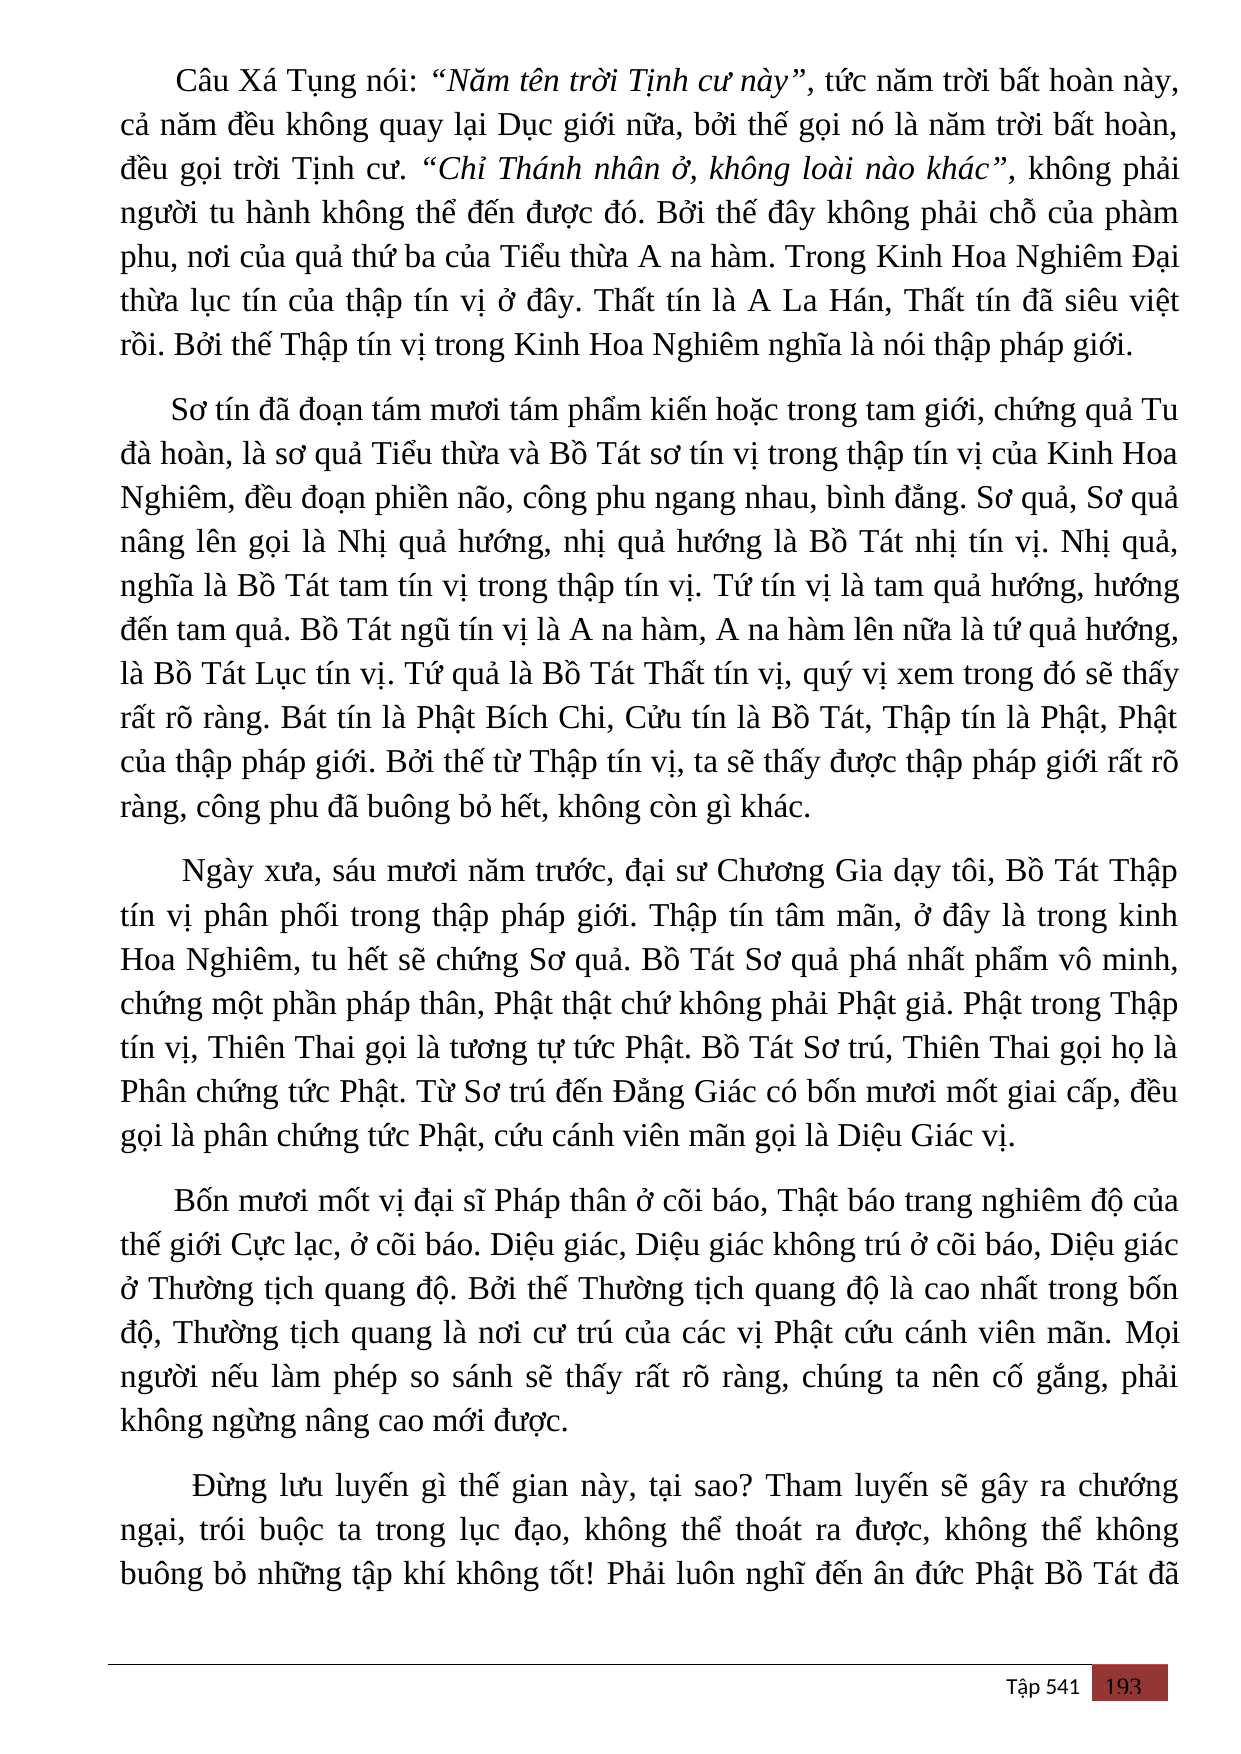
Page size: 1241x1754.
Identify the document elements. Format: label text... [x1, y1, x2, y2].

text Ngày xưa, sáu mươi năm trước, đại sư Chương Gia dạy tôi, Bồ Tát Thập tín vị phân phối trong thập pháp giới. Thập tín tâm mãn, ở đây là trong kinh Hoa Nghiêm, tu hết sẽ chứng Sơ quả. Bồ Tát Sơ quả phá nhất phẩm vô minh, chứng một phần pháp thân, Phật thật chứ không phải Phật giả. Phật trong Thập tín vị, Thiên Thai gọi là tương tự tức Phật. Bồ Tát Sơ trú, Thiên Thai gọi họ là Phân chứng tức Phật. Từ Sơ trú đến Đẳng Giác có bốn mươi mốt giai cấp, đều gọi là phân chứng tức Phật, cứu cánh viên mãn gọi là Diệu Giác vị. [120, 851, 1180, 1153]
text Sơ tín đã đoạn tám mươi tám phẩm kiến hoặc trong tam giới, chứng quả Tu đà hoàn, là sơ quả Tiểu thừa và Bồ Tát sơ tín vị trong thập tín vị của Kinh Hoa Nghiêm, đều đoạn phiền não, công phu ngang nhau, bình đẳng. Sơ quả, Sơ quả nâng lên gọi là Nhị quả hướng, nhị quả hướng là Bồ Tát nhị tín vị. Nhị quả, nghĩa là Bồ Tát tam tín vị trong thập tín vị. Tứ tín vị là tam quả hướng, hướng đến tam quả. Bồ Tát ngũ tín vị là A na hàm, A na hàm lên nữa là tứ quả hướng, là Bồ Tát Lục tín vị. Tứ quả là Bồ Tát Thất tín vị, quý vị xem trong đó sẽ thấy rất rõ ràng. Bát tín là Phật Bích Chi, Cửu tín là Bồ Tát, Thập tín là Phật, Phật của thập pháp giới. Bởi thế từ Thập tín vị, ta sẽ thấy được thập pháp giới rất rõ ràng, công phu đã buông bỏ hết, không còn gì khác. [120, 389, 1180, 824]
text Bốn mươi mốt vị đại sĩ Pháp thân ở cõi báo, Thật báo trang nghiêm độ của thế giới Cực lạc, ở cõi báo. Diệu giác, Diệu giác không trú ở cõi báo, Diệu giác ở Thường tịch quang độ. Bởi thế Thường tịch quang độ là cao nhất trong bốn độ, Thường tịch quang là nơi cư trú của các vị Phật cứu cánh viên mãn. Mọi người nếu làm phép so sánh sẽ thấy rất rõ ràng, chúng ta nên cố gắng, phải không ngừng nâng cao mới được. [120, 1180, 1180, 1439]
text Câu Xá Tụng nói: “Năm tên trời Tịnh cư này”, tức năm trời bất hoàn này, cả năm đều không quay lại Dục giới nữa, bởi thế gọi nó là năm trời bất hoàn, đều gọi trời Tịnh cư. “Chỉ Thánh nhân ở, không loài nào khác”, không phải người tu hành không thể đến được đó. Bởi thế đây không phải chỗ của phàm phu, nơi của quả thứ ba của Tiểu thừa A na hàm. Trong Kinh Hoa Nghiêm Đại thừa lục tín của thập tín vị ở đây. Thất tín là A La Hán, Thất tín đã siêu việt rồi. Bởi thế Thập tín vị trong Kinh Hoa Nghiêm nghĩa là nói thập pháp giới. [120, 60, 1180, 363]
